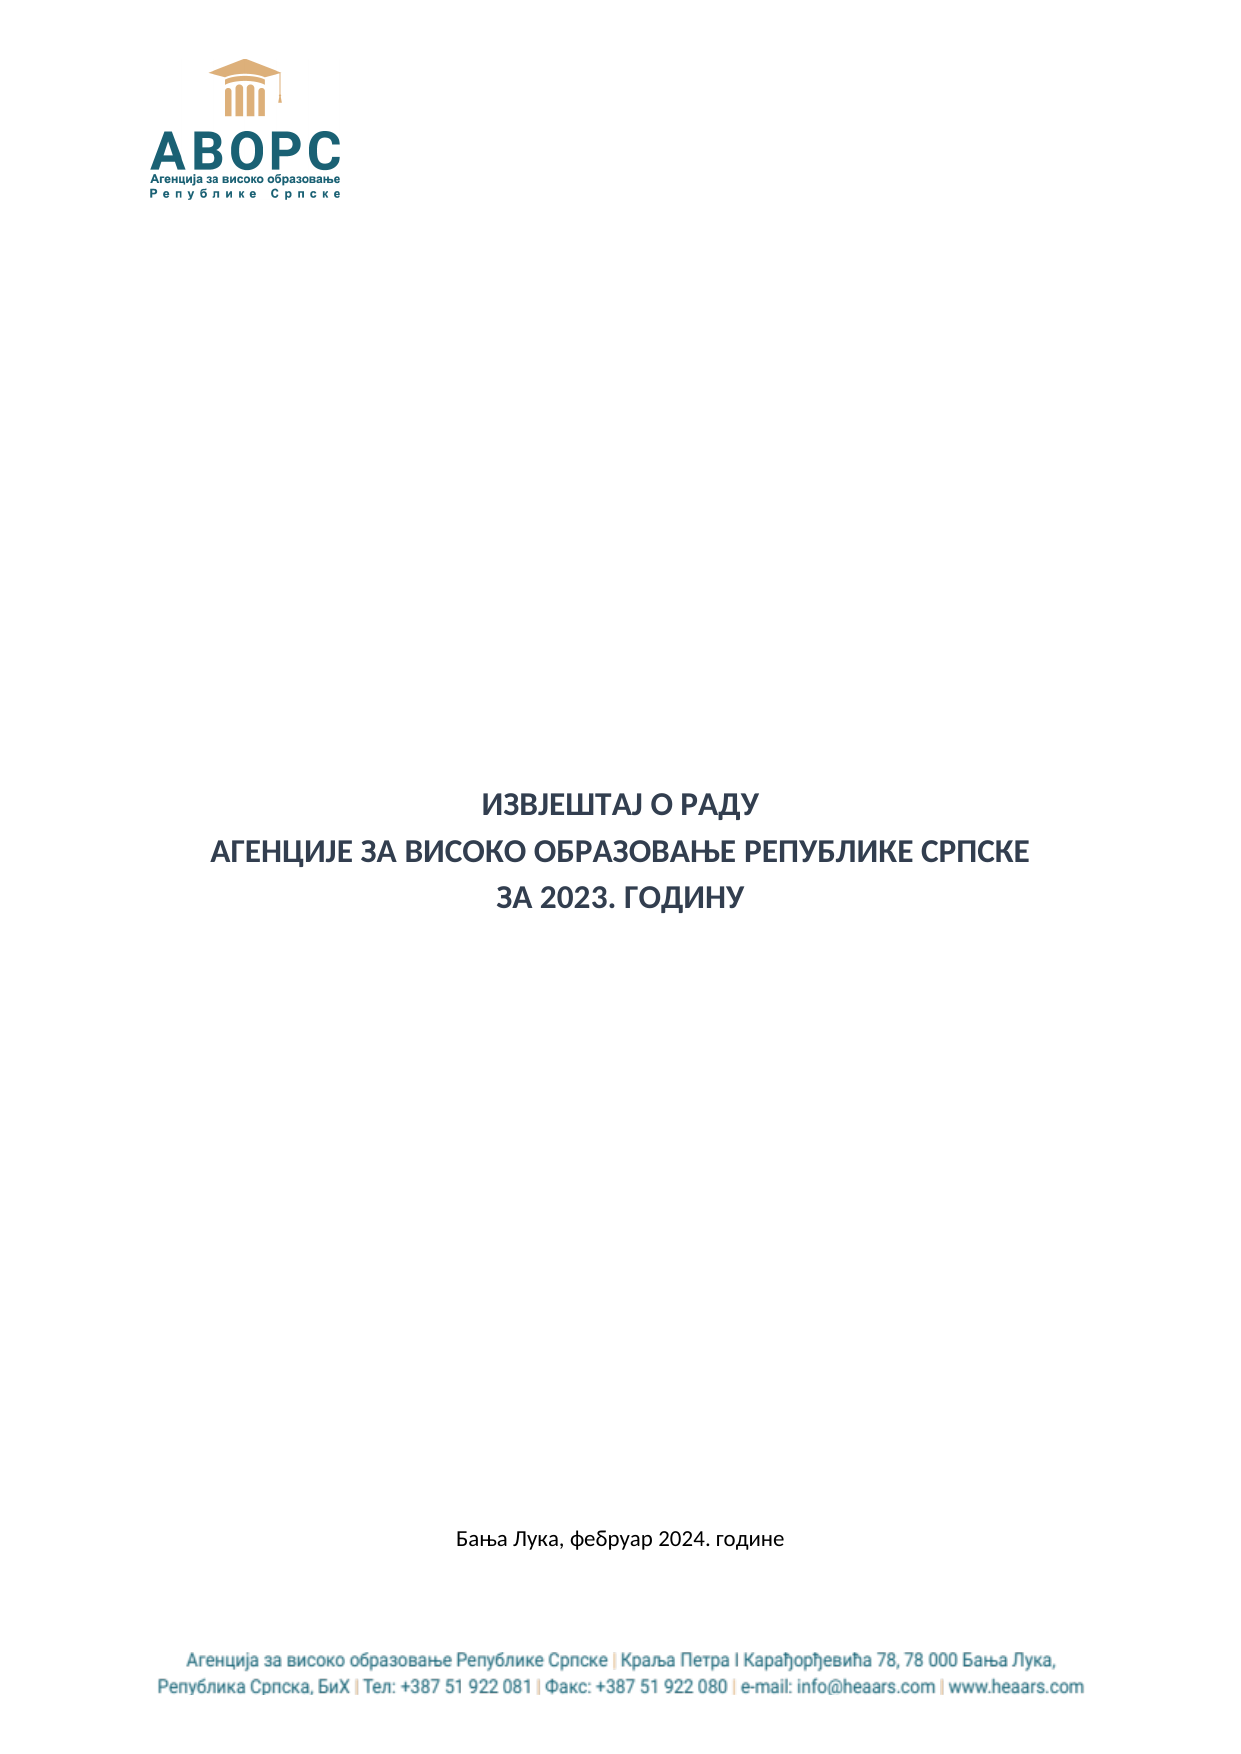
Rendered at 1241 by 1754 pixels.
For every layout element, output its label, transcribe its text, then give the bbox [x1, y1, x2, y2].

text ЗА 2023. ГОДИНУ [150, 876, 1090, 917]
text АГЕНЦИЈЕ ЗА ВИСОКО ОБРАЗОВАЊЕ РЕПУБЛИКЕ СРПСКЕ [150, 830, 1090, 870]
picture [150, 59, 340, 200]
text Бања Лука, фебруар 2024. године [150, 1524, 1090, 1552]
text ИЗВЈЕШТАЈ О РАДУ [150, 783, 1090, 824]
